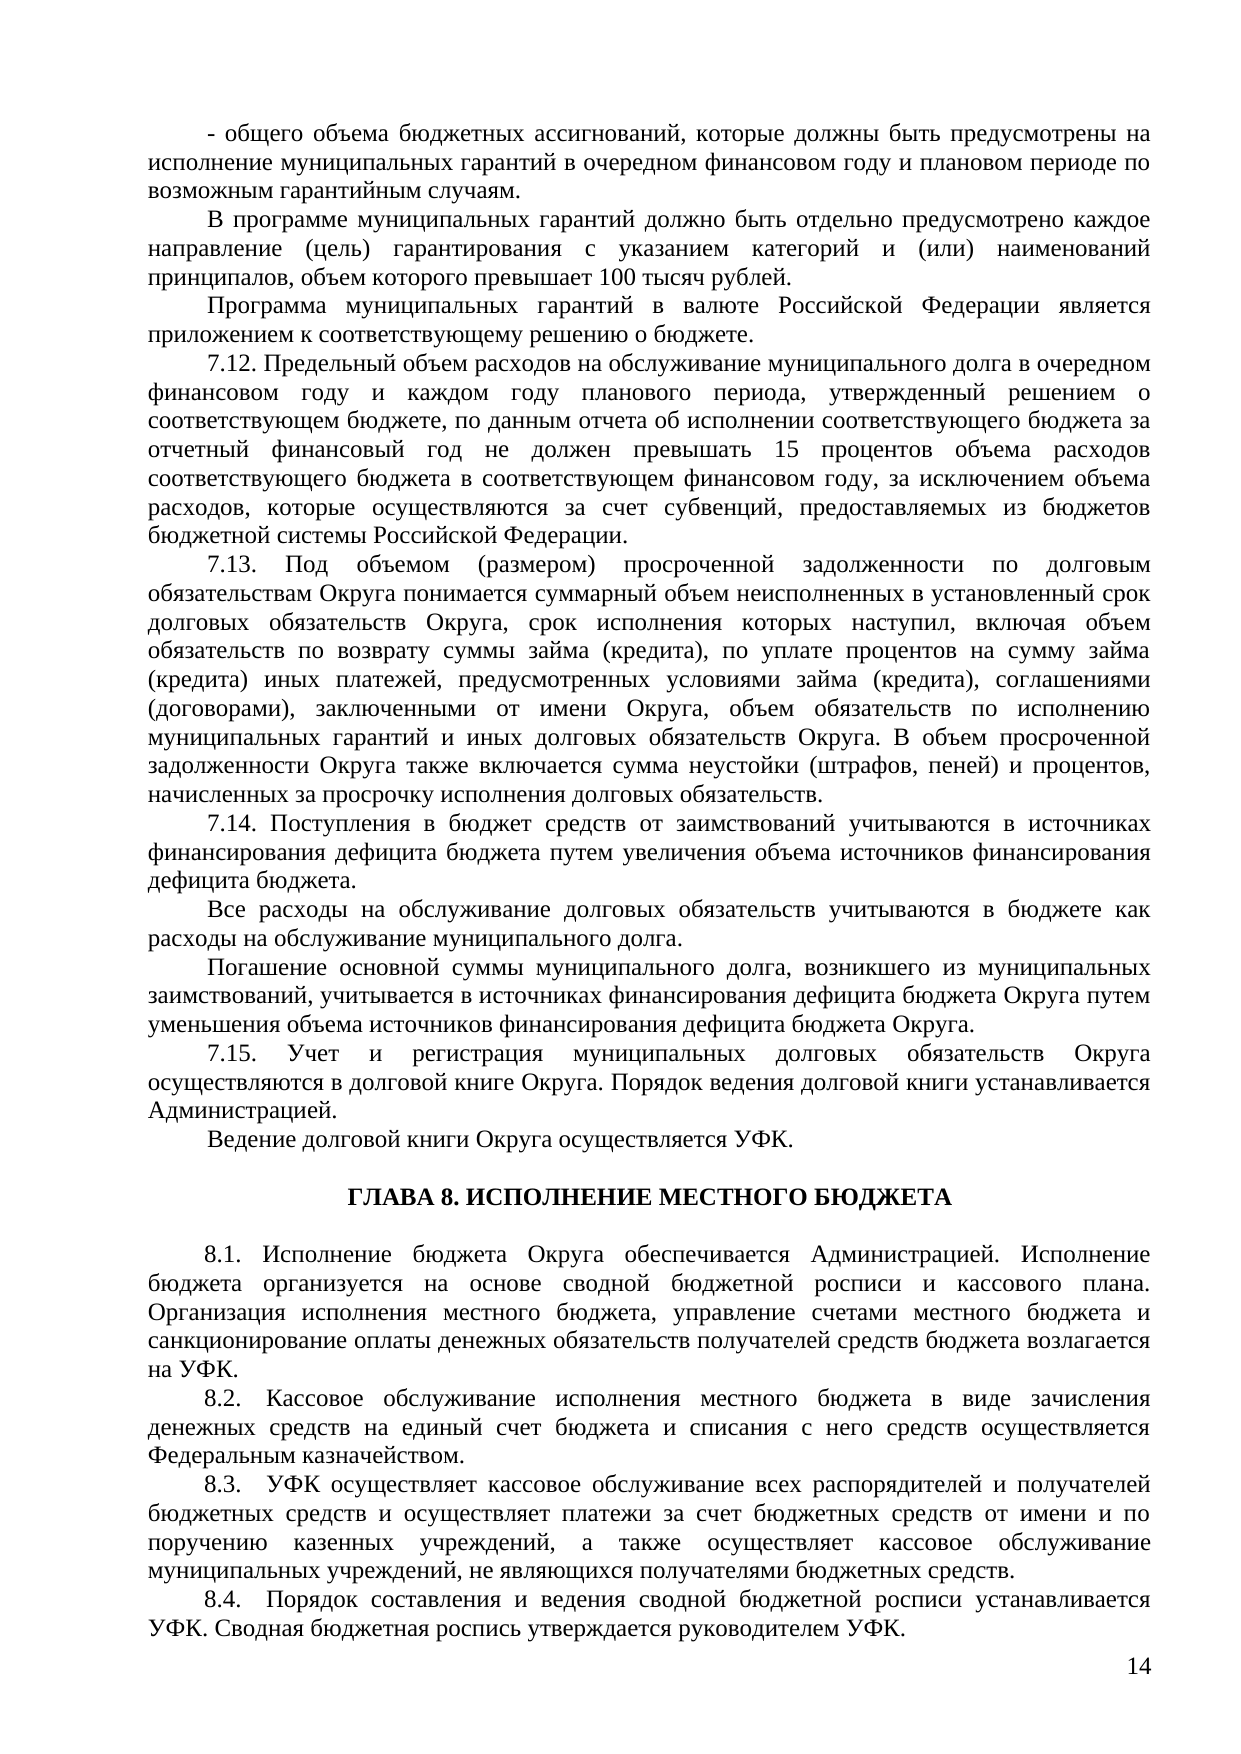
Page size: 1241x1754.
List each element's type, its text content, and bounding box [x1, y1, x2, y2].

text В программе муниципальных гарантий должно быть отдельно предусмотрено каждое направление (цель) гарантирования с указанием категорий и (или) наименований принципалов, объем которого превышает 100 тысяч рублей. [148, 204, 1152, 291]
text 8.4. Порядок составления и ведения сводной бюджетной росписи устанавливается УФК. Сводная бюджетная роспись утверждается руководителем УФК. [148, 1584, 1152, 1642]
text Все расходы на обслуживание долговых обязательств учитываются в бюджете как расходы на обслуживание муниципального долга. [148, 894, 1152, 952]
text Программа муниципальных гарантий в валюте Российской Федерации является приложением к соответствующему решению о бюджете. [148, 291, 1152, 348]
text 7.12. Предельный объем расходов на обслуживание муниципального долга в очередном финансовом году и каждом году планового периода, утвержденный решением о соответствующем бюджете, по данным отчета об исполнении соответствующего бюджета за отчетный финансовый год не должен превышать 15 процентов объема расходов соответствующего бюджета в соответствующем финансовом году, за исключением объема расходов, которые осуществляются за счет субвенций, предоставляемых из бюджетов бюджетной системы Российской Федерации. [148, 348, 1152, 549]
text 7.14. Поступления в бюджет средств от заимствований учитываются в источниках финансирования дефицита бюджета путем увеличения объема источников финансирования дефицита бюджета. [148, 808, 1152, 894]
text 8.2. Кассовое обслуживание исполнения местного бюджета в виде зачисления денежных средств на единый счет бюджета и списания с него средств осуществляется Федеральным казначейством. [148, 1383, 1152, 1469]
text 7.15. Учет и регистрация муниципальных долговых обязательств Округа осуществляются в долговой книге Округа. Порядок ведения долговой книги устанавливается Администрацией. [148, 1038, 1152, 1124]
text 8.1. Исполнение бюджета Округа обеспечивается Администрацией. Исполнение бюджета организуется на основе сводной бюджетной росписи и кассового плана. Организация исполнения местного бюджета, управление счетами местного бюджета и санкционирование оплаты денежных обязательств получателей средств бюджета возлагается на УФК. [148, 1239, 1152, 1383]
text 8.3. УФК осуществляет кассовое обслуживание всех распорядителей и получателей бюджетных средств и осуществляет платежи за счет бюджетных средств от имени и по поручению казенных учреждений, а также осуществляет кассовое обслуживание муниципальных учреждений, не являющихся получателями бюджетных средств. [148, 1469, 1152, 1584]
text - общего объема бюджетных ассигнований, которые должны быть предусмотрены на исполнение муниципальных гарантий в очередном финансовом году и плановом периоде по возможным гарантийным случаям. [148, 118, 1152, 204]
subtitle ГЛАВА 8. ИСПОЛНЕНИЕ МЕСТНОГО БЮДЖЕТА [148, 1182, 1152, 1211]
text Ведение долговой книги Округа осуществляется УФК. [148, 1124, 1152, 1153]
text Погашение основной суммы муниципального долга, возникшего из муниципальных заимствований, учитывается в источниках финансирования дефицита бюджета Округа путем уменьшения объема источников финансирования дефицита бюджета Округа. [148, 952, 1152, 1038]
text 7.13. Под объемом (размером) просроченной задолженности по долговым обязательствам Округа понимается суммарный объем неисполненных в установленный срок долговых обязательств Округа, срок исполнения которых наступил, включая объем обязательств по возврату суммы займа (кредита), по уплате процентов на сумму займа (кредита) иных платежей, предусмотренных условиями займа (кредита), соглашениями (договорами), заключенными от имени Округа, объем обязательств по исполнению муниципальных гарантий и иных долговых обязательств Округа. В объем просроченной задолженности Округа также включается сумма неустойки (штрафов, пеней) и процентов, начисленных за просрочку исполнения долговых обязательств. [148, 549, 1152, 808]
